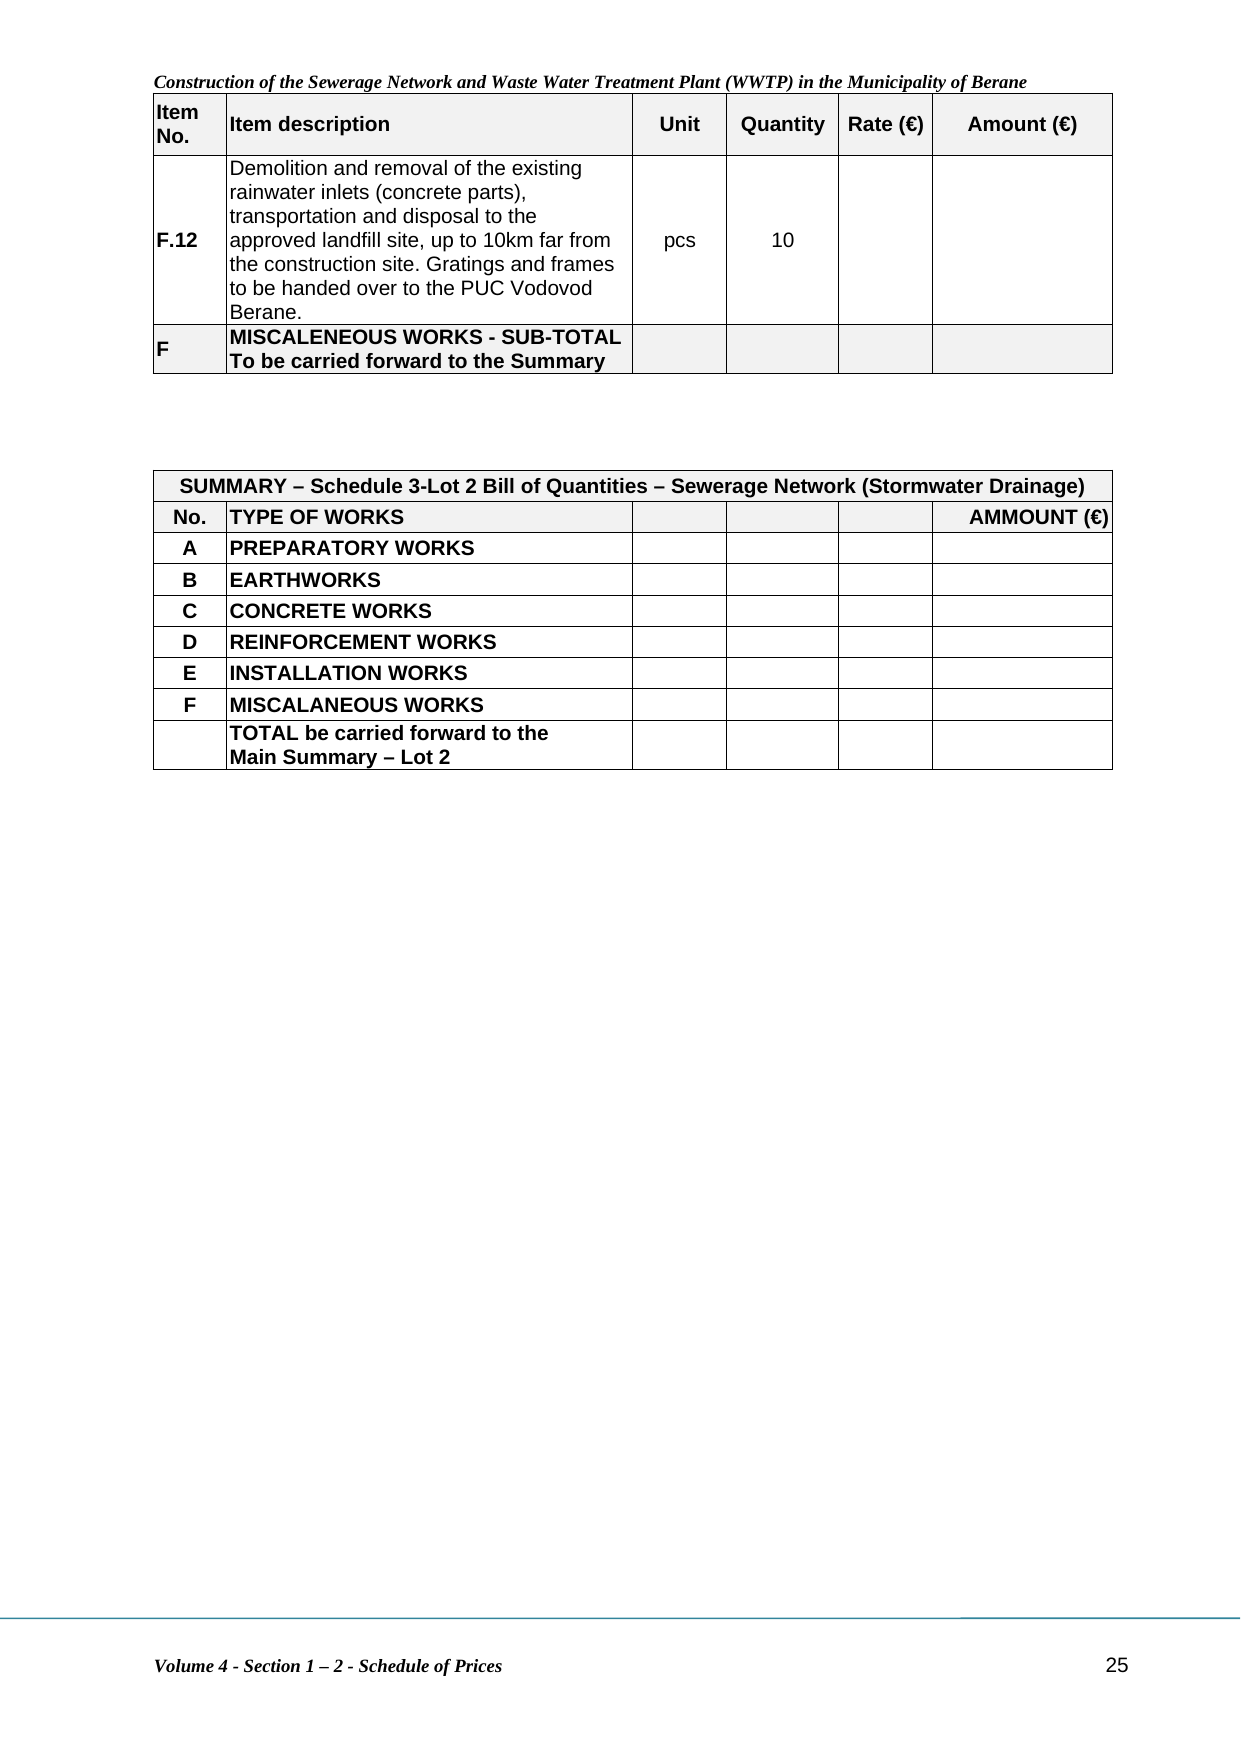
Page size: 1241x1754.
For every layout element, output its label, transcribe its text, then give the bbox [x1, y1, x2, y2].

table_cell D [154, 627, 226, 657]
table_cell [727, 658, 838, 688]
table_cell [727, 627, 838, 657]
table_cell [933, 533, 1112, 563]
table_cell [633, 596, 726, 626]
table_cell [839, 564, 932, 594]
table_cell [727, 721, 838, 768]
table_cell [633, 658, 726, 688]
table_cell [839, 325, 932, 373]
table_cell [839, 156, 932, 324]
table_cell [933, 596, 1112, 626]
table_cell [839, 721, 932, 768]
table_cell [933, 156, 1112, 324]
table_cell [727, 325, 838, 373]
table_cell [633, 689, 726, 719]
table_cell CONCRETE WORKS [227, 596, 632, 626]
table_cell No. [154, 502, 226, 532]
table_cell [933, 658, 1112, 688]
table_cell F [154, 325, 226, 373]
table_cell [154, 721, 226, 768]
table_header Unit [633, 94, 726, 155]
table_cell Demolition and removal of the existing rainwater inlets (concrete parts), transportation and disposal to the approved landfill site, up to 10km far from the construction site. Gratings and frames to be handed over to the PUC Vodovod Berane. [227, 156, 632, 324]
table_cell TYPE OF WORKS [227, 502, 632, 532]
table_cell A [154, 533, 226, 563]
table_cell [727, 502, 838, 532]
table_cell [839, 689, 932, 719]
table_cell [727, 533, 838, 563]
table_cell [933, 721, 1112, 768]
table_cell PREPARATORY WORKS [227, 533, 632, 563]
table_cell [933, 564, 1112, 594]
table_cell [839, 533, 932, 563]
table_cell [933, 627, 1112, 657]
table_cell [933, 689, 1112, 719]
table_cell F.12 [154, 156, 226, 324]
table_cell INSTALLATION WORKS [227, 658, 632, 688]
table_cell [633, 533, 726, 563]
table_cell MISCALANEOUS WORKS [227, 689, 632, 719]
table_header Quantity [727, 94, 838, 155]
table_cell [839, 658, 932, 688]
table_cell [839, 502, 932, 532]
table_cell pcs [633, 156, 726, 324]
table_cell REINFORCEMENT WORKS [227, 627, 632, 657]
table_cell E [154, 658, 226, 688]
table_cell [727, 564, 838, 594]
table_header Item description [227, 94, 632, 155]
table_header Amount (€) [933, 94, 1112, 155]
table_cell [839, 596, 932, 626]
table_cell [933, 325, 1112, 373]
table_header Item No. [154, 94, 226, 155]
table_cell MISCALENEOUS WORKS - SUB-TOTAL To be carried forward to the Summary [227, 325, 632, 373]
table_cell AMMOUNT (€) [933, 502, 1112, 532]
table_header Rate (€) [839, 94, 932, 155]
table_cell TOTAL be carried forward to the Main Summary – Lot 2 [227, 721, 632, 768]
table_cell [633, 564, 726, 594]
table_cell [633, 502, 726, 532]
table_cell C [154, 596, 226, 626]
table_cell [633, 721, 726, 768]
table_cell [633, 325, 726, 373]
table_cell B [154, 564, 226, 594]
table_cell EARTHWORKS [227, 564, 632, 594]
table_cell F [154, 689, 226, 719]
table_cell [633, 627, 726, 657]
table_cell 10 [727, 156, 838, 324]
table_cell [727, 596, 838, 626]
table_cell [727, 689, 838, 719]
table_cell [839, 627, 932, 657]
